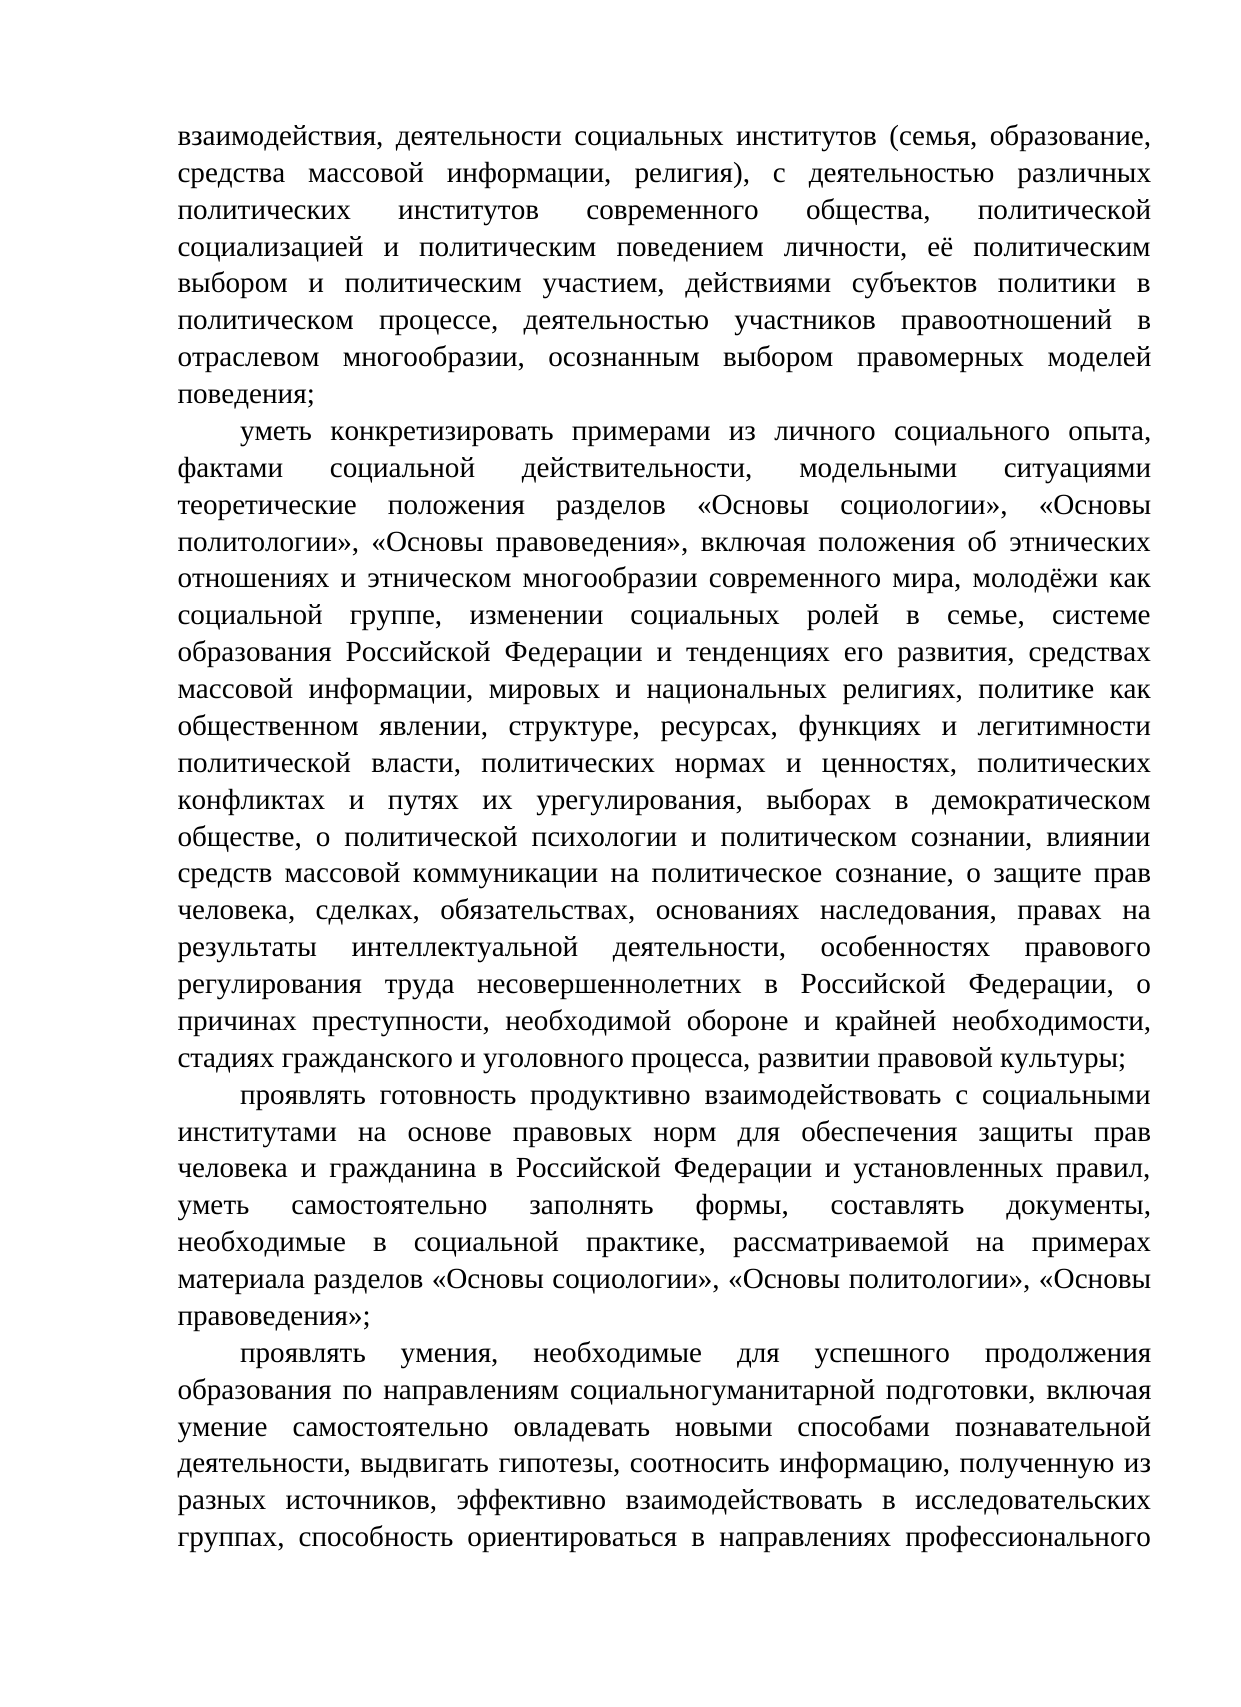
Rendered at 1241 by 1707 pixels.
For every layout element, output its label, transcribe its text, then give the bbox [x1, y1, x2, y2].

text проявлять готовность продуктивно взаимодействовать с социальными институтами на основе правовых норм для обеспечения защиты прав человека и гражданина в Российской Федерации и установленных правил, уметь самостоятельно заполнять формы, составлять документы, необходимые в социальной практике, рассматриваемой на примерах материала разделов «Основы социологии», «Основы политологии», «Основы правоведения»; [177, 1077, 1152, 1332]
text уметь конкретизировать примерами из личного социального опыта, фактами социальной действительности, модельными ситуациями теоретические положения разделов «Основы социологии», «Основы политологии», «Основы правоведения», включая положения об этнических отношениях и этническом многообразии современного мира, молодёжи как социальной группе, изменении социальных ролей в семье, системе образования Российской Федерации и тенденциях его развития, средствах массовой информации, мировых и национальных религиях, политике как общественном явлении, структуре, ресурсах, функциях и легитимности политической власти, политических нормах и ценностях, политических конфликтах и путях их урегулирования, выборах в демократическом обществе, о политической психологии и политическом сознании, влиянии средств массовой коммуникации на политическое сознание, о защите прав человека, сделках, обязательствах, основаниях наследования, правах на результаты интеллектуальной деятельности, особенностях правового регулирования труда несовершеннолетних в Российской Федерации, о причинах преступности, необходимой обороне и крайней необходимости, стадиях гражданского и уголовного процесса, развитии правовой культуры; [177, 413, 1152, 1073]
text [177, 1335, 1152, 1553]
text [177, 118, 1152, 410]
